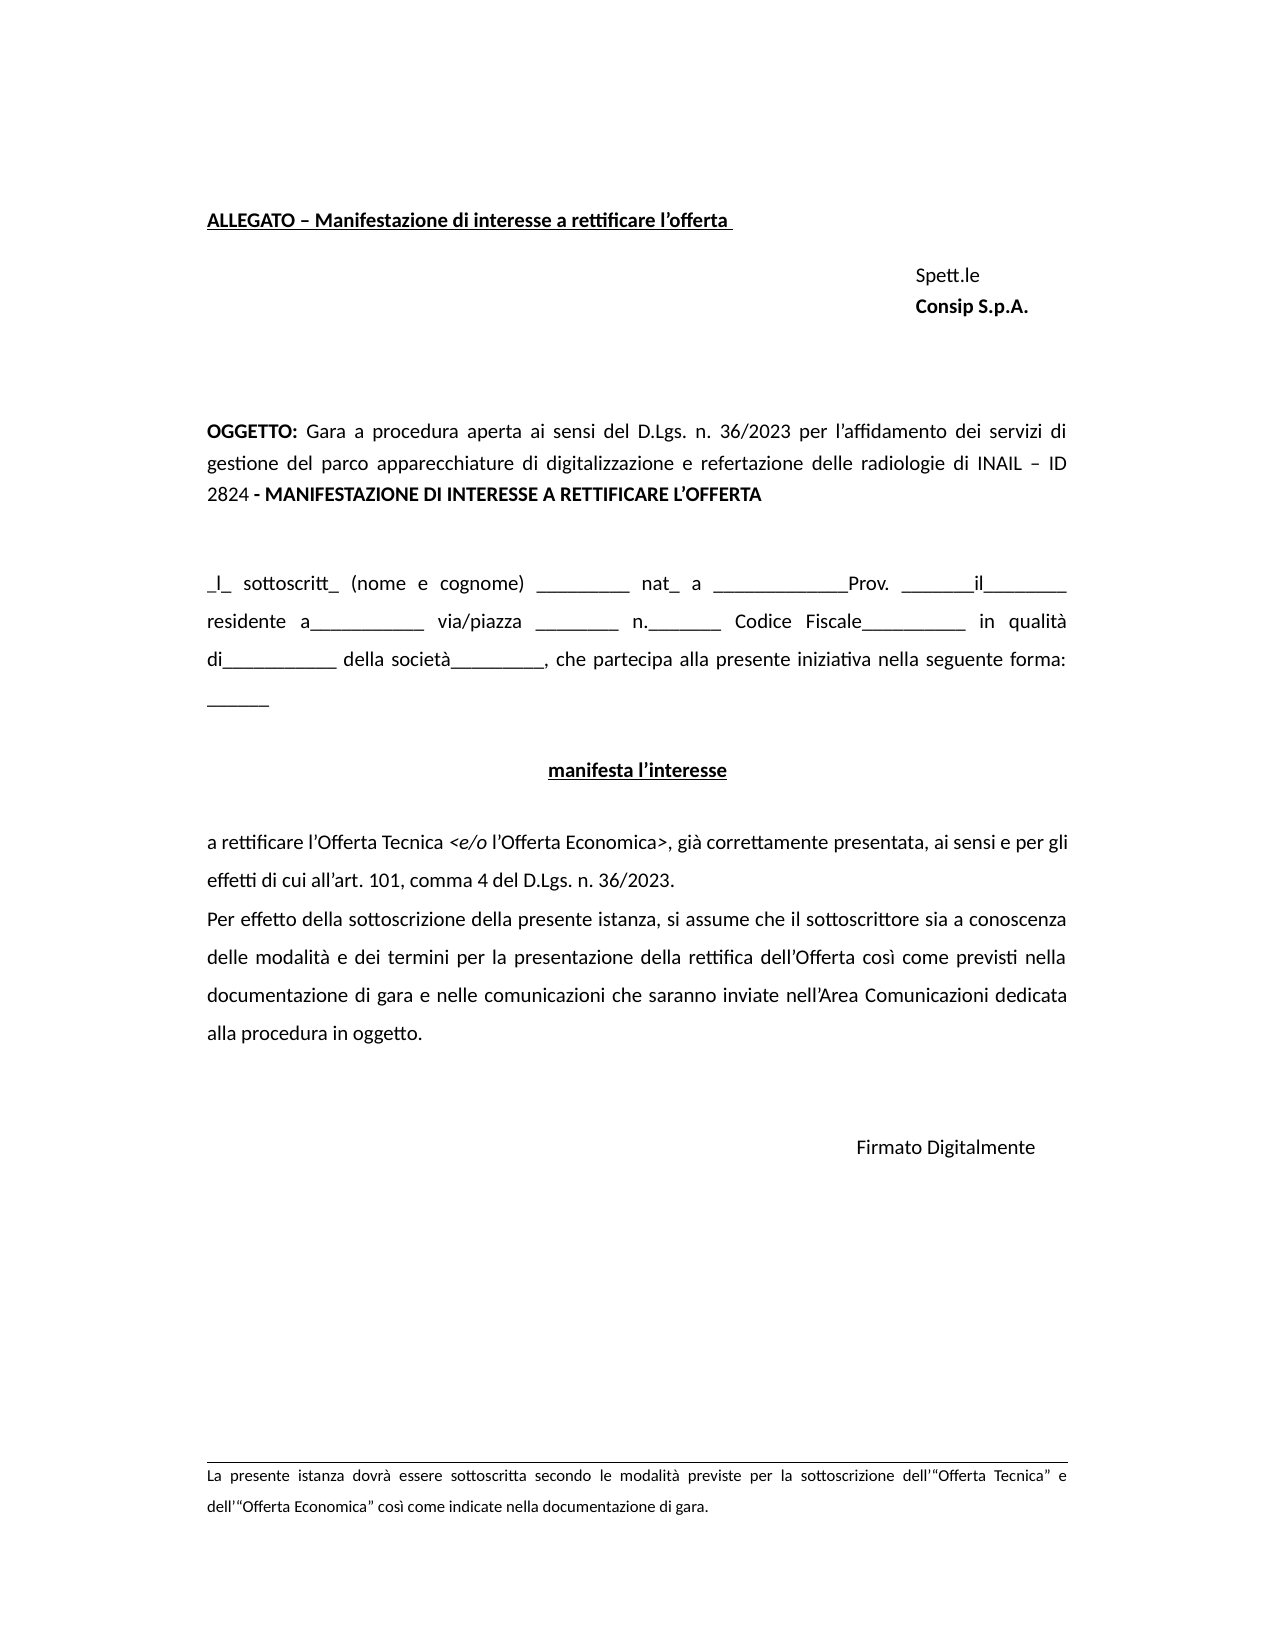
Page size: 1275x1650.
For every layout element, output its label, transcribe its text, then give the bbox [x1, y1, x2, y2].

list Firmato Digitalmente [856, 1134, 1068, 1160]
text _l_ sottoscritt_ (nome e cognome) _________ nat_ a _____________Prov. _______il________ residente a___________ via/piazza ________ n._______ Codice Fiscale__________ in qualità di___________ della società_________, che partecipa alla presente iniziativa nella seguente forma: ______ [207, 570, 1068, 710]
text ALLEGATO – Manifestazione di interesse a rettificare l’offerta [207, 207, 1068, 232]
text Consip S.p.A. [916, 289, 1068, 320]
text Per effetto della sottoscrizione della presente istanza, si assume che il sottoscrittore sia a conoscenza delle modalità e dei termini per la presentazione della rettifica dell’Offerta così come previsti nella documentazione di gara e nelle comunicazioni che saranno inviate nell’Area Comunicazioni dedicata alla procedura in oggetto. [207, 906, 1068, 1046]
text Spett.le [916, 258, 1068, 289]
text a rettificare l’Offerta Tecnica <e/o l’Offerta Economica>, già correttamente presentata, ai sensi e per gli effetti di cui all’art. 101, comma 4 del D.Lgs. n. 36/2023. [207, 829, 1068, 893]
text Oggetto: Gara a procedura aperta ai sensi del D.Lgs. n. 36/2023 per l’affidamento dei servizi di gestione del parco apparecchiature di digitalizzazione e refertazione delle radiologie di INAIL – ID 2824 - Manifestazione di interesse a rettificare l’offerta [207, 414, 1068, 508]
text manifesta l’interesse [207, 757, 1068, 782]
